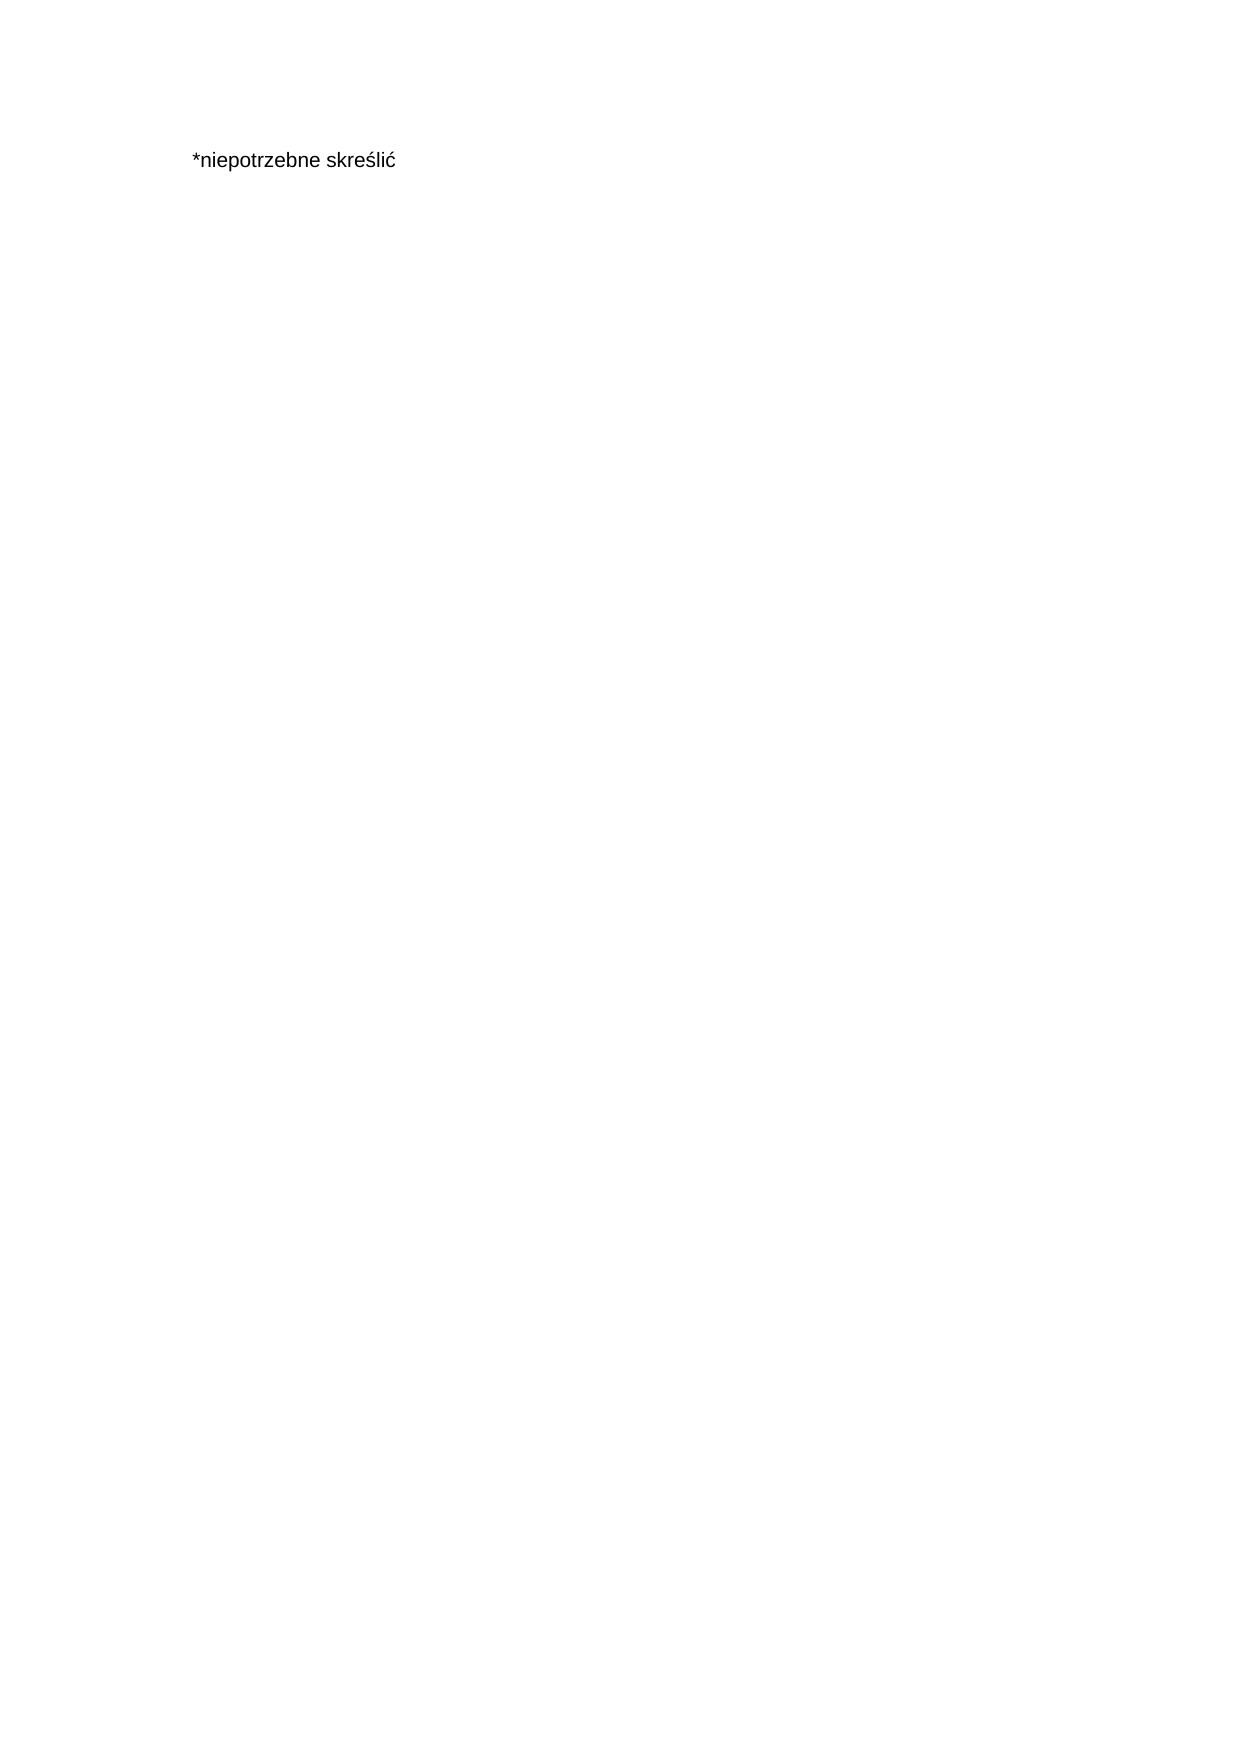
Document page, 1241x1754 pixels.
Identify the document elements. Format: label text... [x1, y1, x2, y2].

list *niepotrzebne skreślić [192, 148, 1093, 172]
